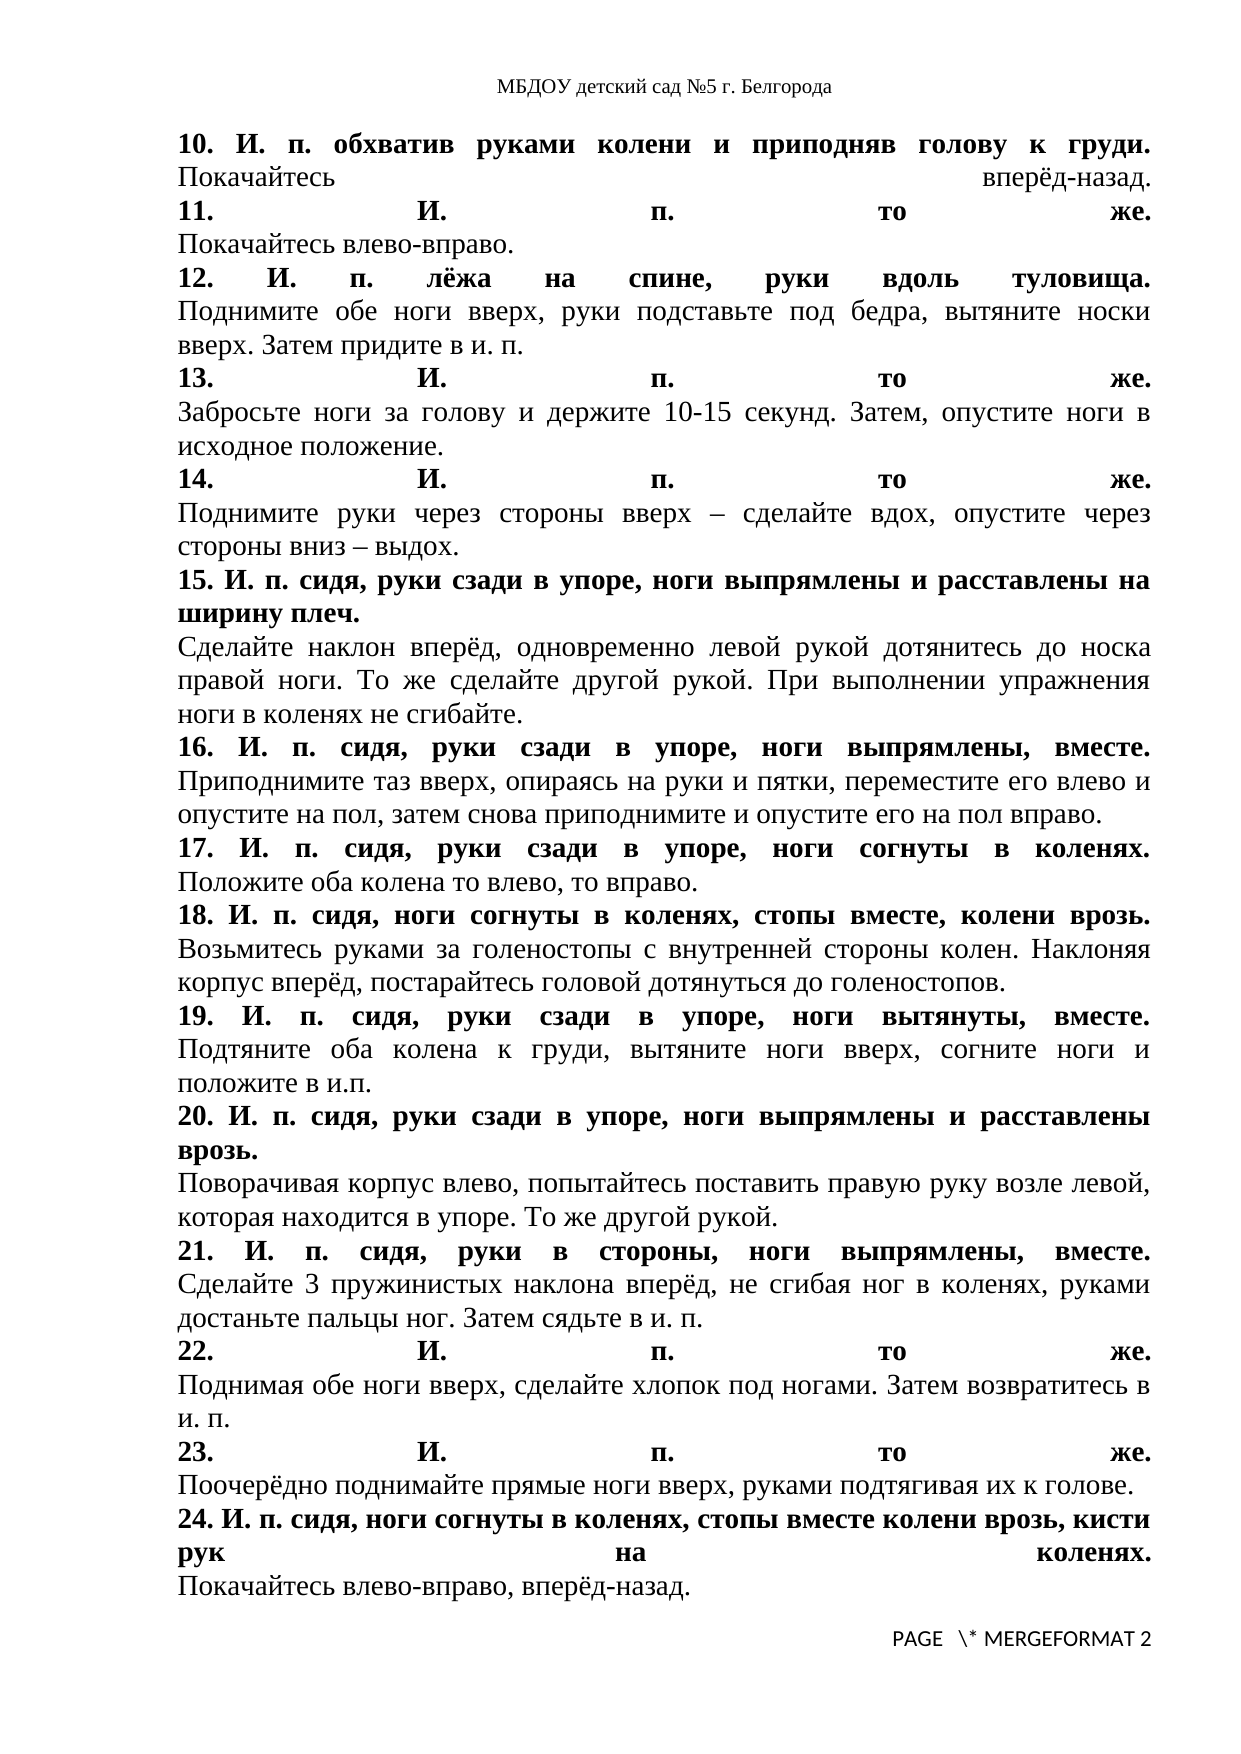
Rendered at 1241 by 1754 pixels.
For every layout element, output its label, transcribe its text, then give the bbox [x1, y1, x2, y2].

text 14. И. п. то же. Поднимите руки через стороны вверх – сделайте вдох, опустите через стороны вниз – выдох. [177, 461, 1152, 562]
text 18. И. п. сидя, ноги согнуты в коленях, стопы вместе, колени врозь. Возьмитесь руками за голеностопы с внутренней стороны колен. Наклоняя корпус вперёд, постарайтесь головой дотянуться до голеностопов. [177, 897, 1152, 998]
text 21. И. п. сидя, руки в стороны, ноги выпрямлены, вместе. Сделайте 3 пружинистых наклона вперёд, не сгибая ног в коленях, руками достаньте пальцы ног. Затем сядьте в и. п. [177, 1233, 1152, 1333]
text 20. И. п. сидя, руки сзади в упоре, ноги выпрямлены и расставлены врозь. Поворачивая корпус влево, попытайтесь поставить правую руку возле левой, которая находится в упоре. То же другой рукой. [177, 1098, 1152, 1233]
text 23. И. п. то же. Поочерёдно поднимайте прямые ноги вверх, руками подтягивая их к голове. [177, 1434, 1152, 1501]
text 17. И. п. сидя, руки сзади в упоре, ноги согнуты в коленях. Положите оба колена то влево, то вправо. [177, 830, 1152, 897]
text 24. И. п. сидя, ноги согнуты в коленях, стопы вместе колени врозь, кисти рук на коленях. Покачайтесь влево-вправо, вперёд-назад. [177, 1501, 1152, 1602]
text 12. И. п. лёжа на спине, руки вдоль туловища. Поднимите обе ноги вверх, руки подставьте под бедра, вытяните носки вверх. Затем придите в и. п. [177, 260, 1152, 361]
text 13. И. п. то же. Забросьте ноги за голову и держите 10-15 секунд. Затем, опустите ноги в исходное положение. [177, 361, 1152, 461]
text 15. И. п. сидя, руки сзади в упоре, ноги выпрямлены и расставлены на ширину плеч. [177, 562, 1152, 629]
text Сделайте наклон вперёд, одновременно левой рукой дотянитесь до носка правой ноги. То же сделайте другой рукой. При выполнении упражнения ноги в коленях не сгибайте. [177, 629, 1152, 729]
text 16. И. п. сидя, руки сзади в упоре, ноги выпрямлены, вместе. Приподнимите таз вверх, опираясь на руки и пятки, переместите его влево и опустите на пол, затем снова приподнимите и опустите его на пол вправо. [177, 729, 1152, 830]
text 19. И. п. сидя, руки сзади в упоре, ноги вытянуты, вместе. Подтяните оба колена к груди, вытяните ноги вверх, согните ноги и положите в и.п. [177, 998, 1152, 1098]
text 10. И. п. обхватив руками колени и приподняв голову к груди. Покачайтесь вперёд-назад. 11. И. п. то же. Покачайтесь влево-вправо. [177, 126, 1152, 260]
text 22. И. п. то же. Поднимая обе ноги вверх, сделайте хлопок под ногами. Затем возвратитесь в и. п. [177, 1333, 1152, 1434]
